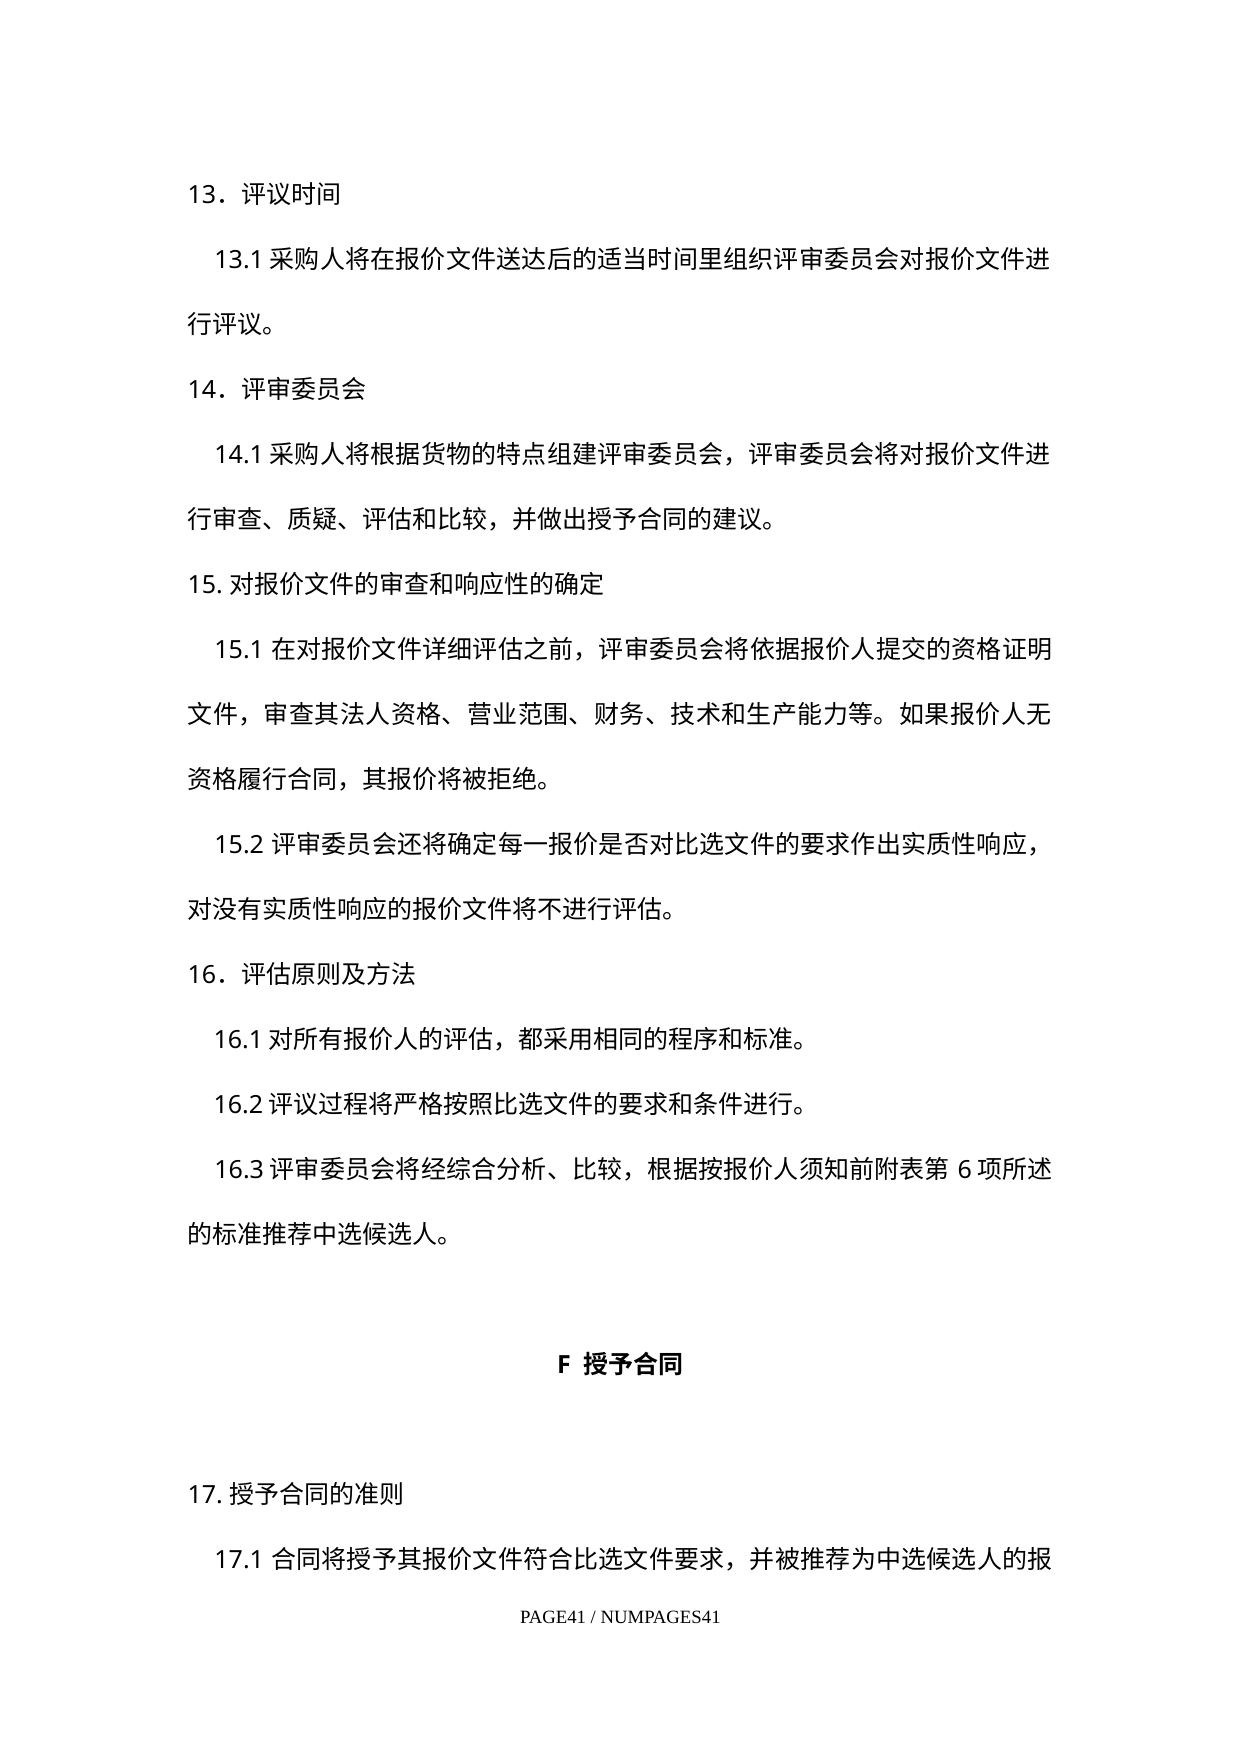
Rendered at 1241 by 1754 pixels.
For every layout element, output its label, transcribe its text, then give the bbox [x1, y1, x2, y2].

text 13.1采购人将在报价文件送达后的适当时间里组织评审委员会对报价文件进行评议。 [187, 225, 1053, 355]
text 16.2评议过程将严格按照比选文件的要求和条件进行。 [187, 1070, 1053, 1135]
text 17. 授予合同的准则 [187, 1460, 1053, 1525]
text 16.3评审委员会将经综合分析、比较，根据按报价人须知前附表第6项所述的标准推荐中选候选人。 [187, 1135, 1053, 1265]
text 15. 对报价文件的审查和响应性的确定 [187, 550, 1053, 615]
text F 授予合同 [187, 1330, 1053, 1395]
text 15.1 在对报价文件详细评估之前，评审委员会将依据报价人提交的资格证明文件，审查其法人资格、营业范围、财务、技术和生产能力等。如果报价人无资格履行合同，其报价将被拒绝。 [187, 615, 1053, 810]
text 14．评审委员会 [187, 355, 1053, 420]
text 13．评议时间 [187, 160, 1053, 225]
text 16．评估原则及方法 [187, 940, 1053, 1005]
text 15.2 评审委员会还将确定每一报价是否对比选文件的要求作出实质性响应，对没有实质性响应的报价文件将不进行评估。 [187, 810, 1053, 940]
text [187, 1525, 1053, 1590]
text 14.1采购人将根据货物的特点组建评审委员会，评审委员会将对报价文件进行审查、质疑、评估和比较，并做出授予合同的建议。 [187, 420, 1053, 550]
text 16.1对所有报价人的评估，都采用相同的程序和标准。 [187, 1005, 1053, 1070]
